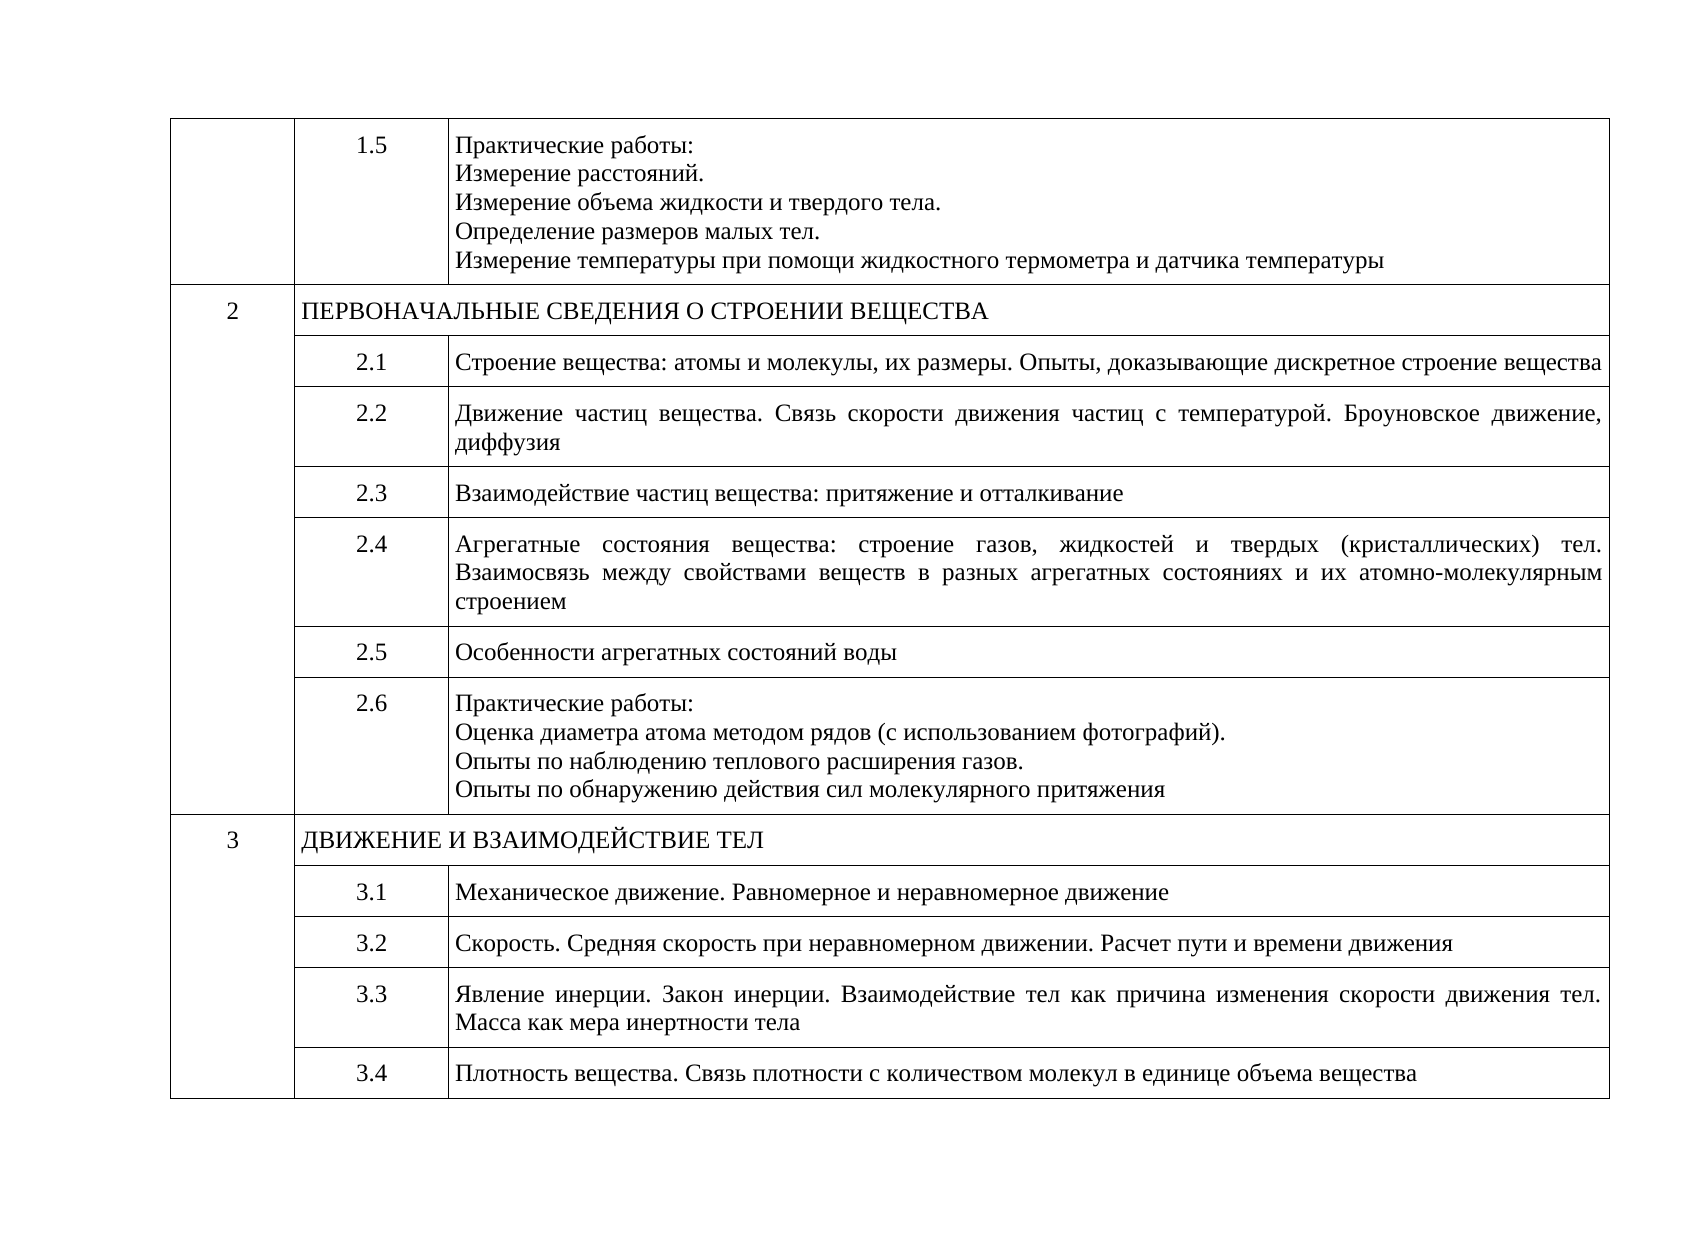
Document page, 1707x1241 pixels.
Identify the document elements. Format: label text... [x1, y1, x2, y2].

table_cell Взаимодействие частиц вещества: притяжение и отталкивание [449, 467, 1609, 517]
table_cell 2.5 [295, 627, 448, 677]
table_cell 2.4 [295, 518, 448, 626]
table_cell Явление инерции. Закон инерции. Взаимодействие тел как причина изменения скорости движения тел. Масса как мера инертности тела [449, 968, 1609, 1047]
table_cell 3.1 [295, 866, 448, 916]
table_cell Механическое движение. Равномерное и неравномерное движение [449, 866, 1609, 916]
table_cell 3.2 [295, 917, 448, 967]
table_cell Строение вещества: атомы и молекулы, их размеры. Опыты, доказывающие дискретное строение вещества [449, 336, 1609, 386]
table_cell ПЕРВОНАЧАЛЬНЫЕ СВЕДЕНИЯ О СТРОЕНИИ ВЕЩЕСТВА [295, 285, 1609, 335]
table_cell 3 [171, 815, 294, 1098]
table_cell Движение частиц вещества. Связь скорости движения частиц с температурой. Броуновское движение, диффузия [449, 387, 1609, 466]
table_cell 2 [171, 285, 294, 814]
table_cell 2.2 [295, 387, 448, 466]
table_cell Особенности агрегатных состояний воды [449, 627, 1609, 677]
table_cell 3.3 [295, 968, 448, 1047]
table_cell Плотность вещества. Связь плотности с количеством молекул в единице объема вещества [449, 1048, 1609, 1098]
table_cell Практические работы: Оценка диаметра атома методом рядов (с использованием фотографий). Опыты по наблюдению теплового расширения газов. Опыты по обнаружению действия сил молекулярного притяжения [449, 678, 1609, 814]
table_cell Агрегатные состояния вещества: строение газов, жидкостей и твердых (кристаллических) тел. Взаимосвязь между свойствами веществ в разных агрегатных состояниях и их атомно-молекулярным строением [449, 518, 1609, 626]
table_cell ДВИЖЕНИЕ И ВЗАИМОДЕЙСТВИЕ ТЕЛ [295, 815, 1609, 865]
table_cell Скорость. Средняя скорость при неравномерном движении. Расчет пути и времени движения [449, 917, 1609, 967]
table_cell 2.3 [295, 467, 448, 517]
table_cell Практические работы: Измерение расстояний. Измерение объема жидкости и твердого тела. Определение размеров малых тел. Измерение температуры при помощи жидкостного термометра и датчика температуры [449, 119, 1609, 284]
table_cell 1.5 [295, 119, 448, 284]
table_cell 2.1 [295, 336, 448, 386]
table_cell 2.6 [295, 678, 448, 814]
table_cell 3.4 [295, 1048, 448, 1098]
